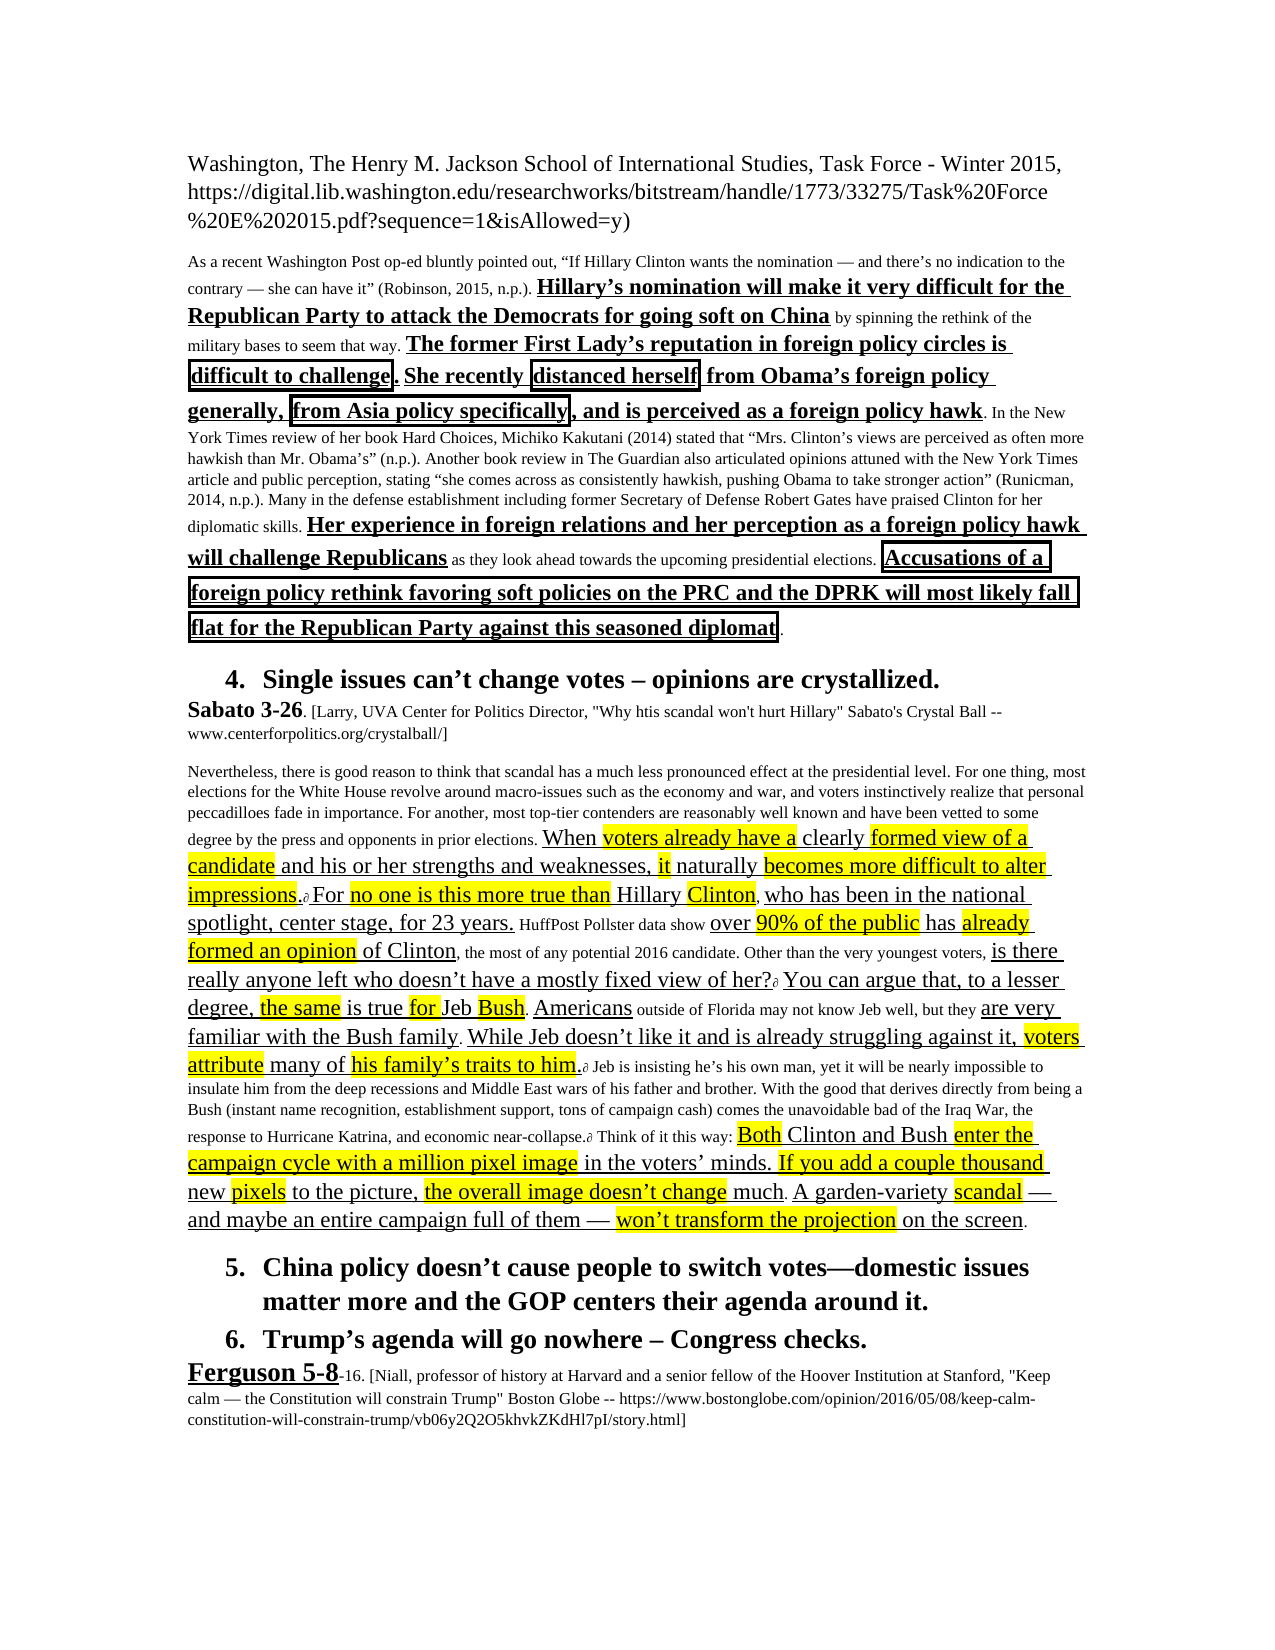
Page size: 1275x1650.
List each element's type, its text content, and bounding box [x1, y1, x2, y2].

text Nevertheless, there is good reason to think that scandal has a much less pronounced effect at the presidential level. For one thing, most elections for the White House revolve around macro-issues such as the economy and war, and voters instinctively realize that personal peccadilloes fade in importance. For another, most top-tier contenders are reasonably well known and have been vetted to some degree by the press and opponents in prior elections. When voters already have a clearly formed view of a candidate and his or her strengths and weaknesses, it naturally becomes more difficult to alter impressions.∂ For no one is this more true than Hillary Clinton, who has been in the national spotlight, center stage, for 23 years. HuffPost Pollster data show over 90% of the public has already formed an opinion of Clinton, the most of any potential 2016 candidate. Other than the very youngest voters, is there really anyone left who doesn’t have a mostly fixed view of her?∂ You can argue that, to a lesser degree, the same is true for Jeb Bush. Americans outside of Florida may not know Jeb well, but they are very familiar with the Bush family. While Jeb doesn’t like it and is already struggling against it, voters attribute many of his family’s traits to him.∂ Jeb is insisting he’s his own man, yet it will be nearly impossible to insulate him from the deep recessions and Middle East wars of his father and brother. With the good that derives directly from being a Bush (instant name recognition, establishment support, tons of campaign cash) comes the unavoidable bad of the Iraq War, the response to Hurricane Katrina, and economic near-collapse.∂ Think of it this way: Both Clinton and Bush enter the campaign cycle with a million pixel image in the voters’ minds. If you add a couple thousand new pixels to the picture, the overall image doesn’t change much. A garden-variety scandal — and maybe an entire campaign full of them — won’t transform the projection on the screen. [187, 761, 1087, 1233]
text Ferguson 5-8-16. [Niall, professor of history at Harvard and a senior fellow of the Hoover Institution at Stanford, "Keep calm — the Constitution will constrain Trump" Boston Globe -- https://www.bostonglobe.com/opinion/2016/05/08/keep-calm-constitution-will-constrain-trump/vb06y2Q2O5khvkZKdHl7pI/story.html] [187, 1356, 1087, 1429]
text Sabato 3-26. [Larry, UVA Center for Politics Director, "Why htis scandal won't hurt Hillary" Sabato's Crystal Ball -- www.centerforpolitics.org/crystalball/] [187, 696, 1087, 743]
subtitle Single issues can’t change votes – opinions are crystallized. [225, 663, 1087, 694]
subtitle Trump’s agenda will go nowhere – Congress checks. [225, 1323, 1087, 1354]
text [187, 150, 1087, 233]
subtitle China policy doesn’t cause people to switch votes—domestic issues matter more and the GOP centers their agenda around it. [225, 1251, 1087, 1316]
text As a recent Washington Post op-ed bluntly pointed out, “If Hillary Clinton wants the nomination — and there’s no indication to the contrary — she can have it” (Robinson, 2015, n.p.). Hillary’s nomination will make it very difficult for the Republican Party to attack the Democrats for going soft on China by spinning the rethink of the military bases to seem that way. The former First Lady’s reputation in foreign policy circles is difficult to challenge. She recently distanced herself from Obama’s foreign policy generally, from Asia policy specifically, and is perceived as a foreign policy hawk. In the New York Times review of her book Hard Choices, Michiko Kakutani (2014) stated that “Mrs. Clinton’s views are perceived as often more hawkish than Mr. Obama’s” (n.p.). Another book review in The Guardian also articulated opinions attuned with the New York Times article and public perception, stating “she comes across as consistently hawkish, pushing Obama to take stronger action” (Runicman, 2014, n.p.). Many in the defense establishment including former Secretary of Defense Robert Gates have praised Clinton for her diplomatic skills. Her experience in foreign relations and her perception as a foreign policy hawk will challenge Republicans as they look ahead towards the upcoming presidential elections. Accusations of a foreign policy rethink favoring soft policies on the PRC and the DPRK will most likely fall flat for the Republican Party against this seasoned diplomat. [187, 252, 1087, 643]
